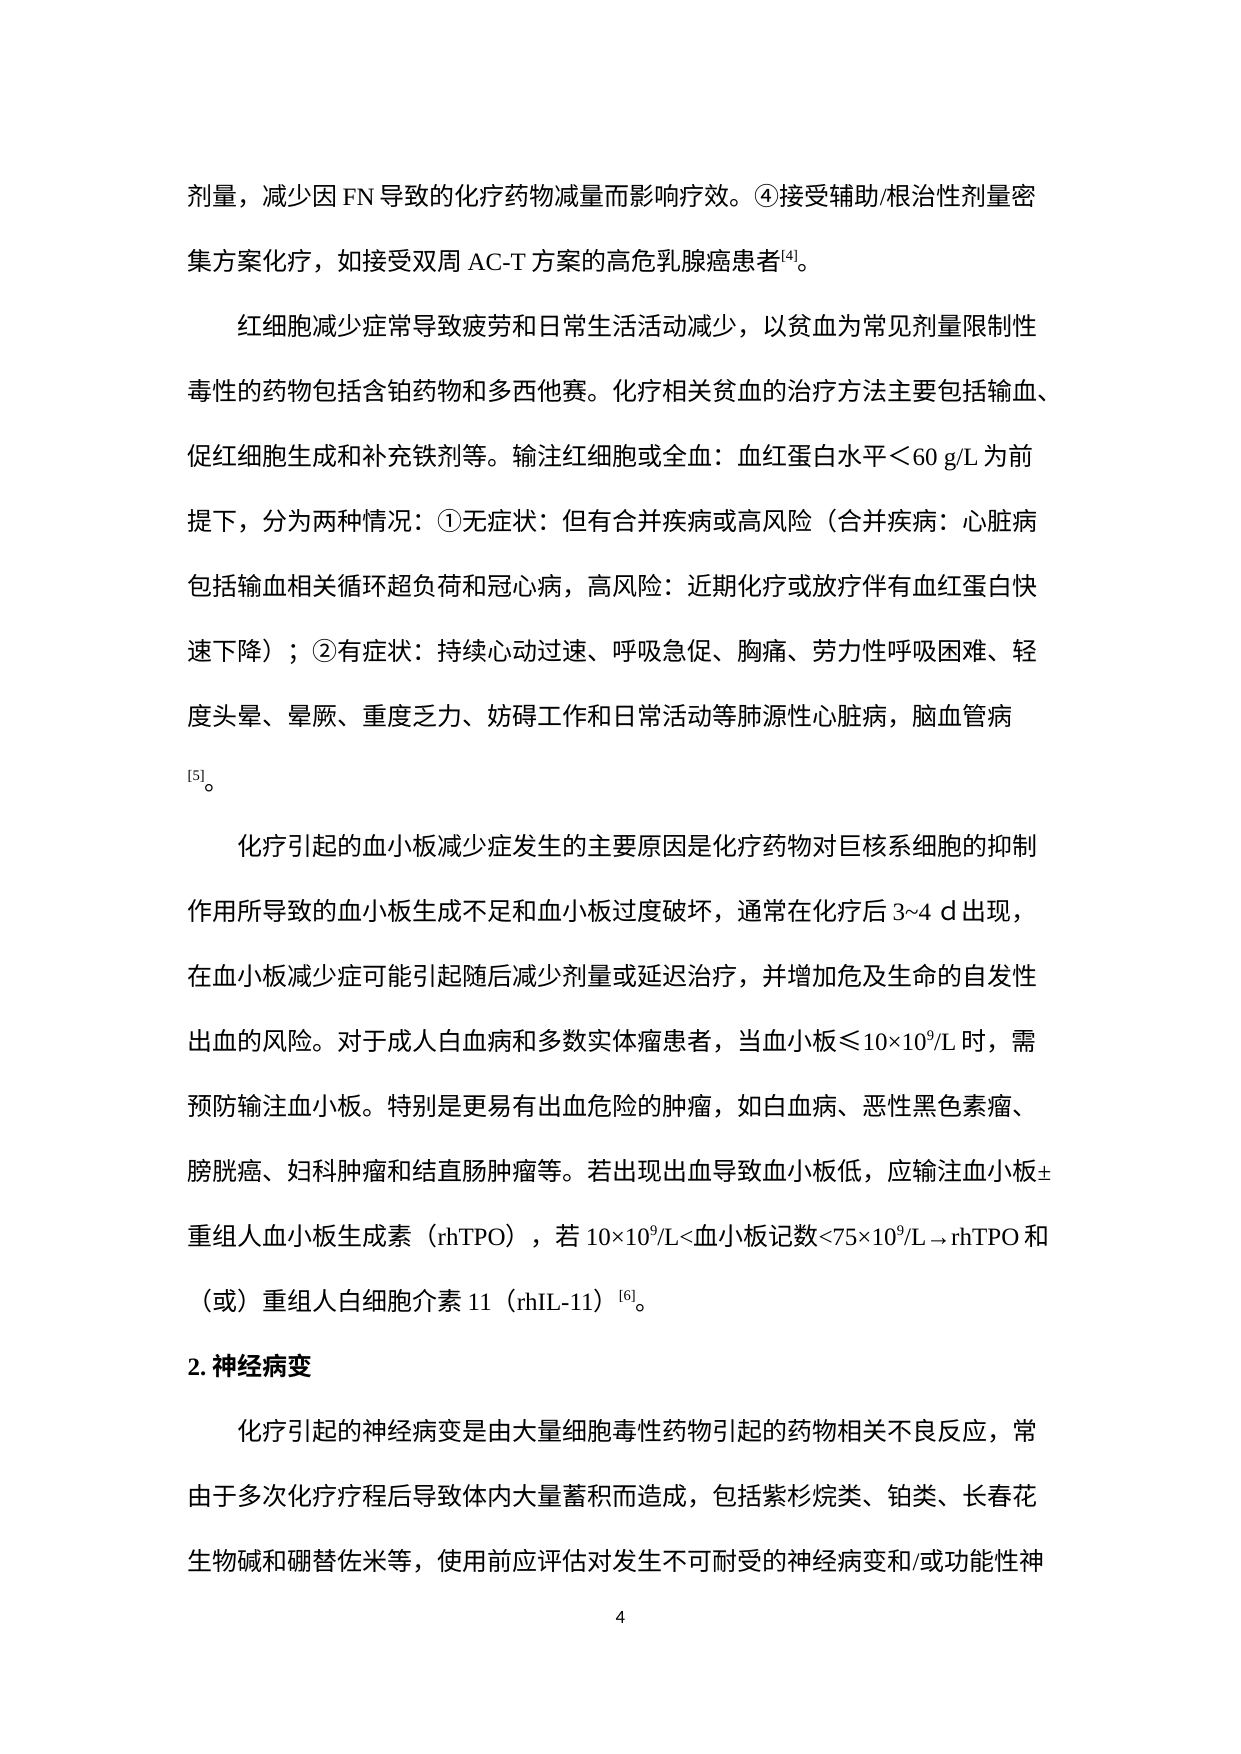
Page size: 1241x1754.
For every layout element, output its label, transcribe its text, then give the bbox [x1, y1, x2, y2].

text 红细胞减少症常导致疲劳和日常生活活动减少，以贫血为常见剂量限制性毒性的药物包括含铂药物和多西他赛。化疗相关贫血的治疗方法主要包括输血、促红细胞生成和补充铁剂等。输注红细胞或全血：血红蛋白水平＜60 g/L为前提下，分为两种情况：①无症状：但有合并疾病或高风险（合并疾病：心脏病包括输血相关循环超负荷和冠心病，高风险：近期化疗或放疗伴有血红蛋白快速下降）；②有症状：持续心动过速、呼吸急促、胸痛、劳力性呼吸困难、轻度头晕、晕厥、重度乏力、妨碍工作和日常活动等肺源性心脏病，脑血管病[5]。 [187, 292, 1053, 812]
text 化疗引起的血小板减少症发生的主要原因是化疗药物对巨核系细胞的抑制作用所导致的血小板生成不足和血小板过度破坏，通常在化疗后3~4ｄ出现，在血小板减少症可能引起随后减少剂量或延迟治疗，并增加危及生命的自发性出血的风险。对于成人白血病和多数实体瘤患者，当血小板≤10×109/L时，需预防输注血小板。特别是更易有出血危险的肿瘤，如白血病、恶性黑色素瘤、膀胱癌、妇科肿瘤和结直肠肿瘤等。若出现出血导致血小板低，应输注血小板±重组人血小板生成素（rhTPO），若10×109/L<血小板记数<75×109/L→rhTPO和（或）重组人白细胞介素11（rhIL-11）[6]。 [187, 812, 1053, 1332]
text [187, 1397, 1053, 1592]
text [187, 162, 1053, 292]
list 神经病变 [187, 1332, 1053, 1397]
